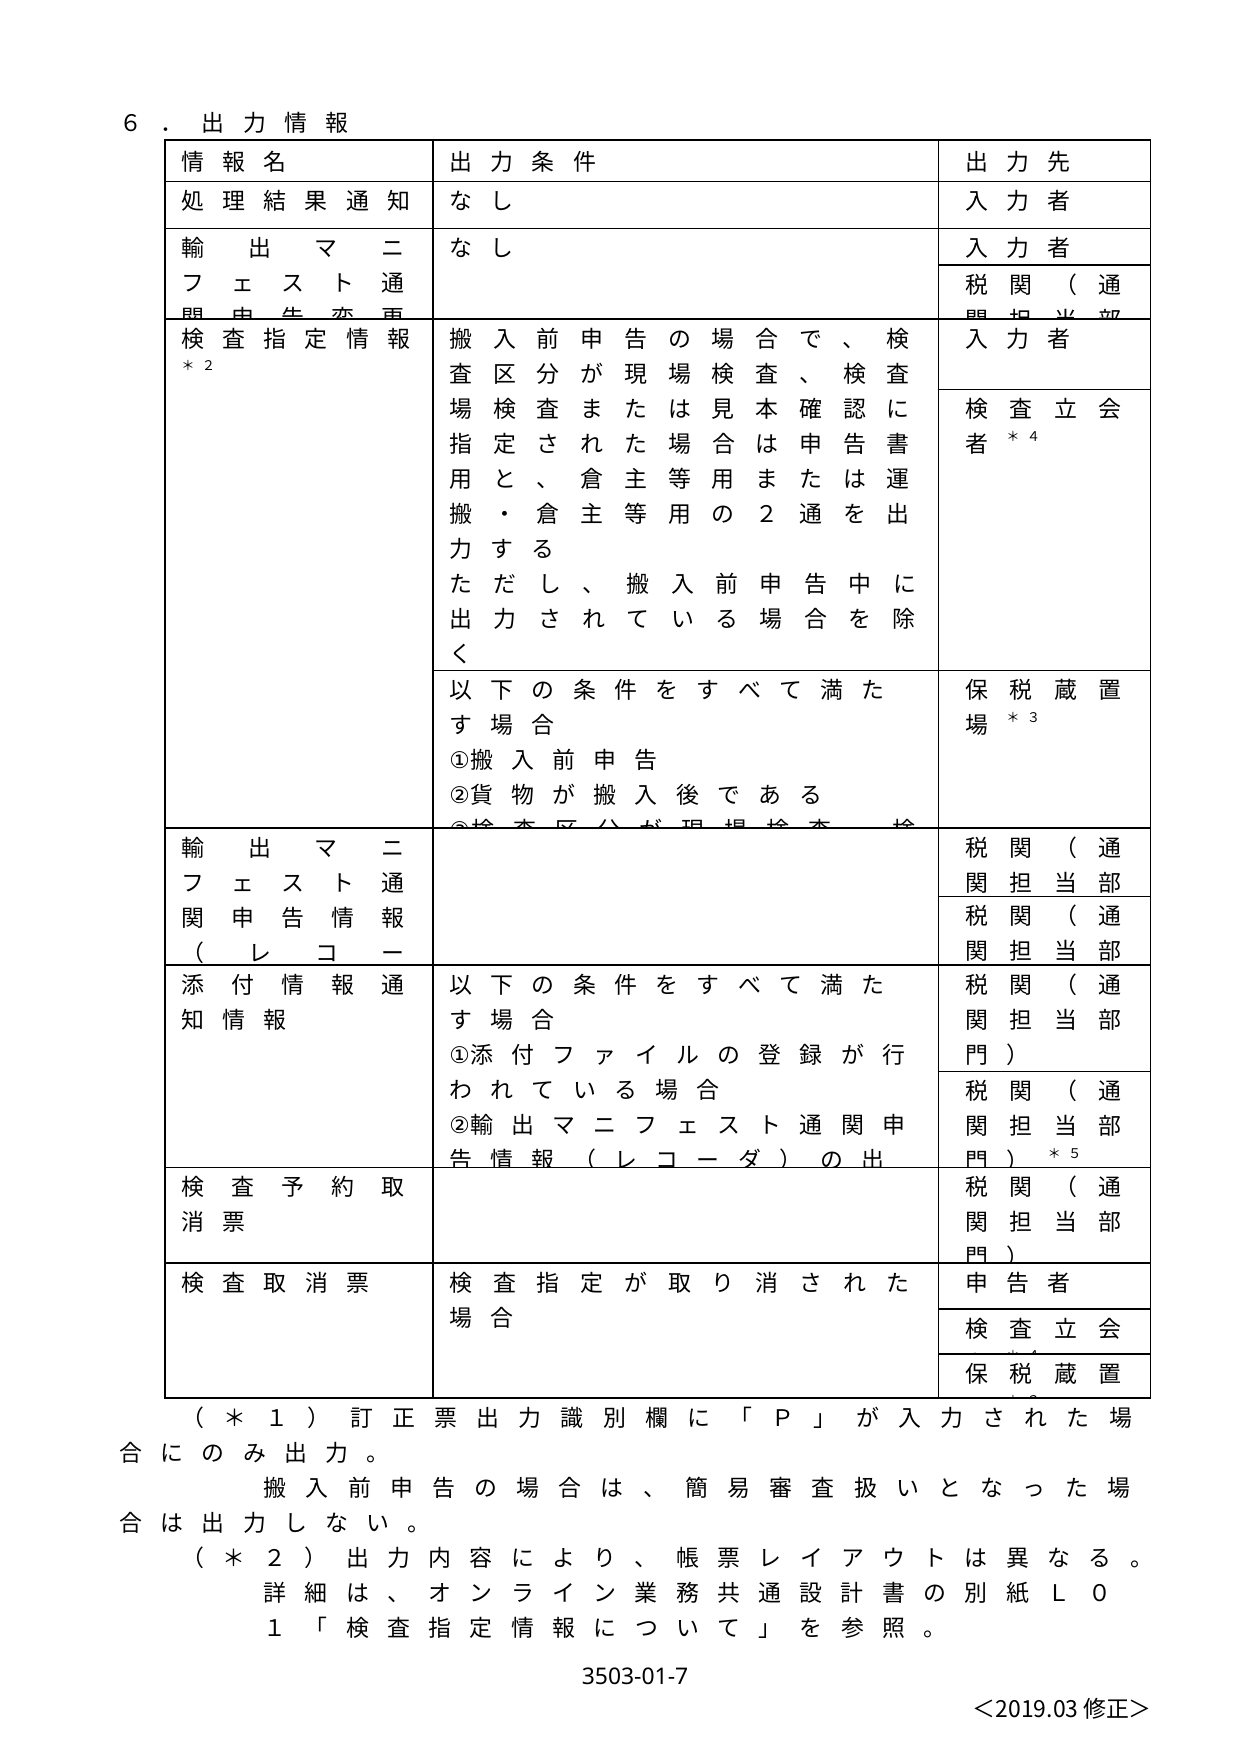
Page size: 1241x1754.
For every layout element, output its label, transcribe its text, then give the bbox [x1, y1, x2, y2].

text 搬入前申告の場合は、簡易審査扱いとなった場合は出力しない。 [119, 1469, 1150, 1539]
table_cell [434, 1168, 938, 1262]
table_header 出力先 [939, 141, 1150, 181]
table_cell 検査立会者＊４ [939, 1310, 1150, 1353]
table_cell [434, 829, 938, 964]
table_cell 入力者 [939, 320, 1150, 388]
table_cell 申告者 [939, 1264, 1150, 1308]
table_cell 税関（通関担当部門）＊１ [939, 266, 1150, 318]
table_cell 以下の条件をすべて満たす場合 ①搬入前申告 ②貨物が搬入後である ③検査区分が現場検査、検査場検査または見本確認に指定された [434, 671, 938, 827]
table_cell 税関（通関担当部門） [939, 829, 1150, 896]
table_cell 入力者 [939, 229, 1150, 264]
table_cell 入力者 [939, 182, 1150, 228]
table_cell 税関（通関担当部門） [939, 1168, 1150, 1262]
table_cell 検査指定が取り消された場合 [434, 1264, 938, 1397]
table_cell 搬入前申告の場合で、検査区分が現場検査、検査場検査または見本確認に指定された場合は申告書用と、倉主等用または運搬・倉主等用の２通を出力する ただし、搬入前申告中に出力されている場合を除く [434, 320, 938, 669]
table_cell なし [434, 229, 938, 318]
table_cell 以下の条件をすべて満たす場合 ①添付ファイルの登録が行われている場合 ②輸出マニフェスト通関申告情報（レコーダ）の出力を行った場合 ③変更前の審査区分が「簡易審査扱い」の場合 [434, 966, 938, 1167]
table_header 情報名 [166, 141, 432, 181]
table_cell 処理結果通知 [166, 182, 432, 228]
table_cell 検査予約取消票 [166, 1168, 432, 1262]
table_cell 添付情報通知情報 [166, 966, 432, 1167]
table_cell なし [434, 182, 938, 228]
table_cell 検査取消票 [166, 1264, 432, 1397]
table_cell 税関（通関担当部門） [939, 966, 1150, 1071]
text （＊１）訂正票出力識別欄に「Ｐ」が入力された場合にのみ出力。 [119, 1399, 1150, 1469]
table_header 出力条件 [434, 141, 938, 181]
table_cell 保税蔵置場＊３ [939, 671, 1150, 827]
table_cell 税関（通関担当部門）＊５ [939, 1072, 1150, 1167]
table_cell 税関（通関担当部門）＊５ [939, 897, 1150, 964]
table_cell 保税蔵置場＊３ [939, 1355, 1150, 1397]
text （＊２）出力内容により、帳票レイアウトは異なる。詳細は、オンライン業務共通設計書の別紙Ｌ０１「検査指定情報について」を参照。 [161, 1539, 1150, 1644]
table_cell 輸出マニフェスト通関申告変更控情報 [166, 229, 432, 318]
table_cell 輸出マニフェスト通関申告情報（レコーダ） [166, 829, 432, 964]
text ６．出力情報 [119, 104, 1150, 139]
table_cell 検査指定情報＊２ [166, 320, 432, 827]
table_cell 検査立会者＊４ [939, 390, 1150, 669]
